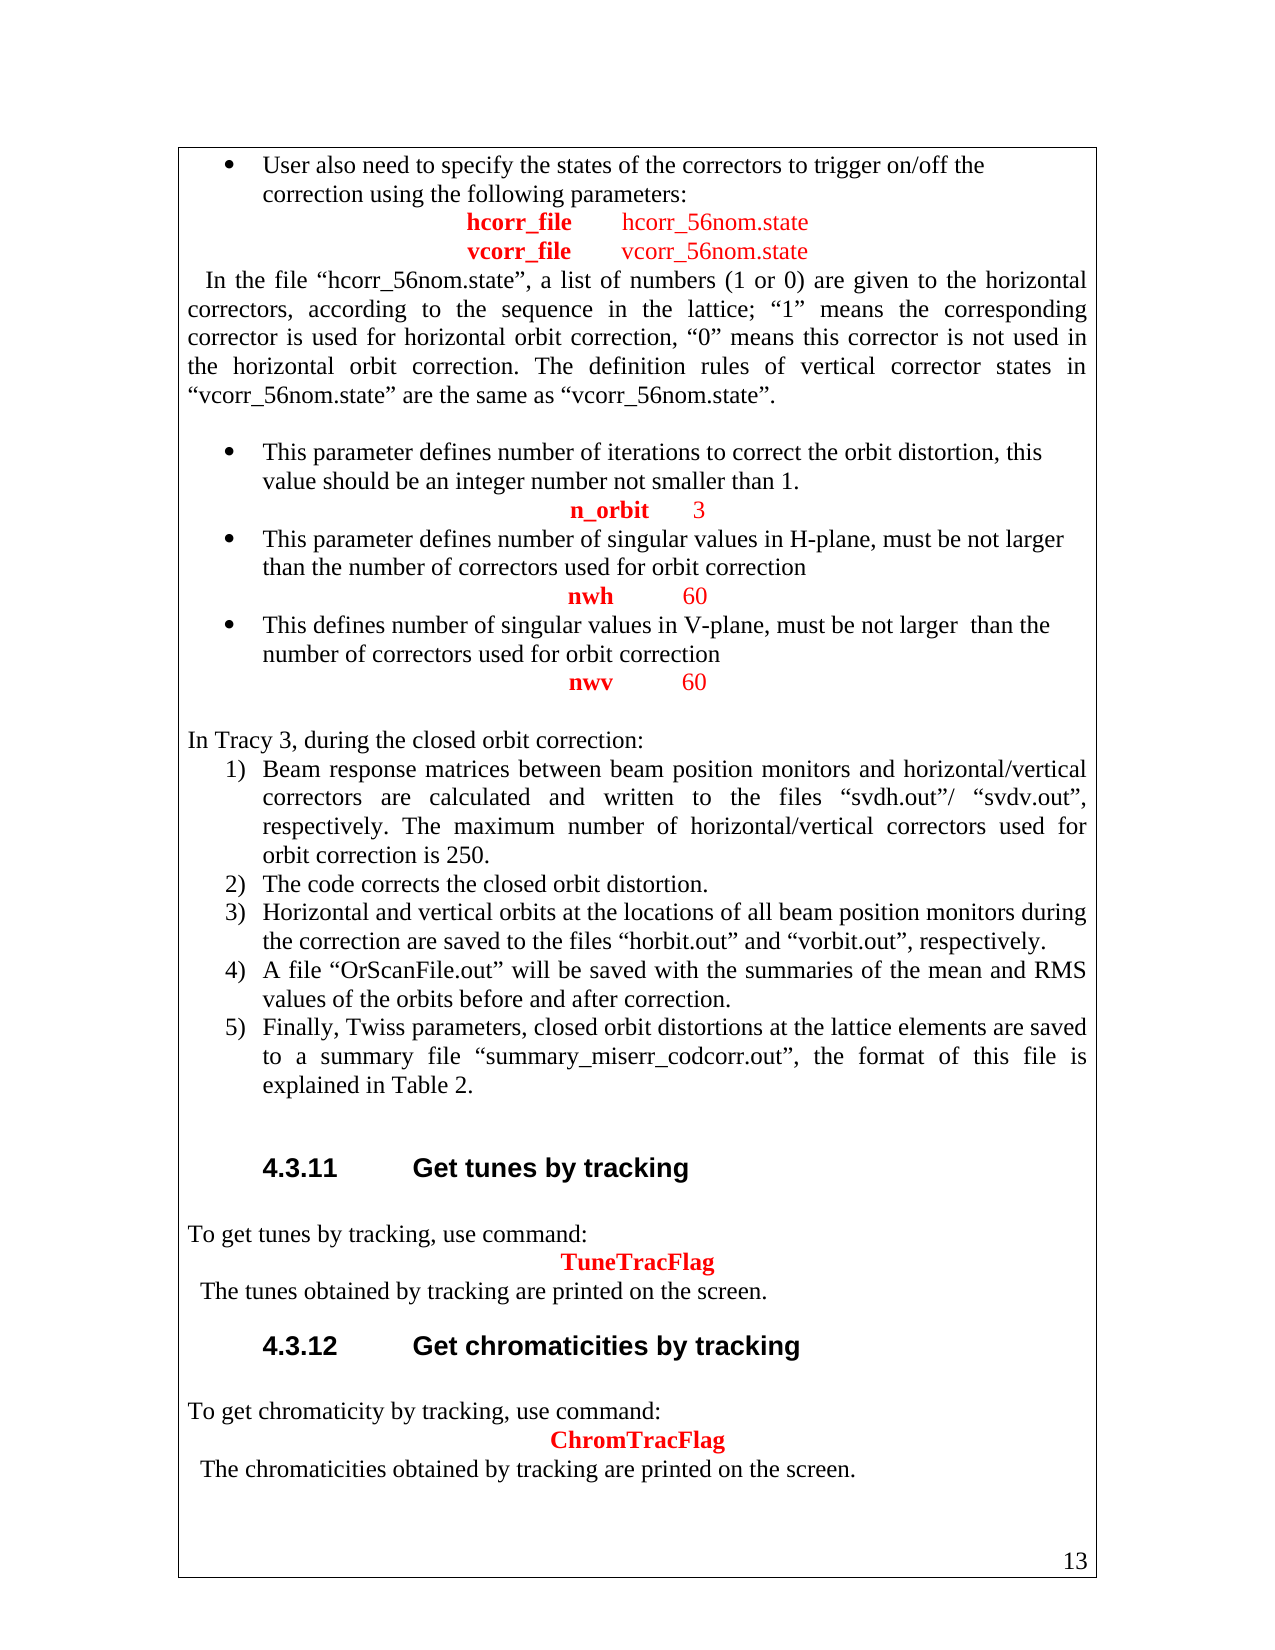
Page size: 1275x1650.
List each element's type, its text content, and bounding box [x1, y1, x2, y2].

text To get tunes by tracking, use command: [187, 1219, 1088, 1247]
text The chromaticities obtained by tracking are printed on the screen. [187, 1454, 1088, 1482]
text nwv 60 [187, 667, 1088, 696]
list The code corrects the closed orbit distortion. [225, 869, 1088, 897]
list This parameter defines number of iterations to correct the orbit distortion, this value should be an integer number not smaller than 1. [225, 437, 1088, 495]
text In Tracy 3, during the closed orbit correction: [187, 725, 1088, 754]
list This defines number of singular values in V-plane, must be not larger than the number of correctors used for orbit correction [225, 610, 1088, 667]
text n_orbit 3 [187, 495, 1088, 524]
list Horizontal and vertical orbits at the locations of all beam position monitors during the correction are saved to the files “horbit.out” and “vorbit.out”, respectively. [225, 897, 1088, 955]
text vcorr_file vcorr_56nom.state [187, 236, 1088, 265]
text The tunes obtained by tracking are printed on the screen. [187, 1276, 1088, 1305]
text TuneTracFlag [187, 1247, 1088, 1276]
text ChromTracFlag [187, 1425, 1088, 1454]
list Finally, Twiss parameters, closed orbit distortions at the lattice elements are saved to a summary file “summary_miserr_codcorr.out”, the format of this file is explained in Table 2. [225, 1012, 1088, 1099]
list This parameter defines number of singular values in H-plane, must be not larger than the number of correctors used for orbit correction [225, 524, 1088, 581]
list A file “OrScanFile.out” will be saved with the summaries of the mean and RMS values of the orbits before and after correction. [225, 955, 1088, 1012]
subtitle Get tunes by tracking [262, 1152, 1088, 1184]
text hcorr_file hcorr_56nom.state [187, 207, 1088, 236]
subtitle Get chromaticities by tracking [262, 1330, 1088, 1361]
list User also need to specify the states of the correctors to trigger on/off the correction using the following parameters: [225, 150, 1088, 207]
list Beam response matrices between beam position monitors and horizontal/vertical correctors are calculated and written to the files “svdh.out”/ “svdv.out”, respectively. The maximum number of horizontal/vertical correctors used for orbit correction is 250. [225, 754, 1088, 869]
text To get chromaticity by tracking, use command: [187, 1396, 1088, 1425]
text In the file “hcorr_56nom.state”, a list of numbers (1 or 0) are given to the horizontal correctors, according to the sequence in the lattice; “1” means the corresponding corrector is used for horizontal orbit correction, “0” means this corrector is not used in the horizontal orbit correction. The definition rules of vertical corrector states in “vcorr_56nom.state” are the same as “vcorr_56nom.state”. [187, 265, 1088, 409]
text nwh 60 [187, 581, 1088, 610]
